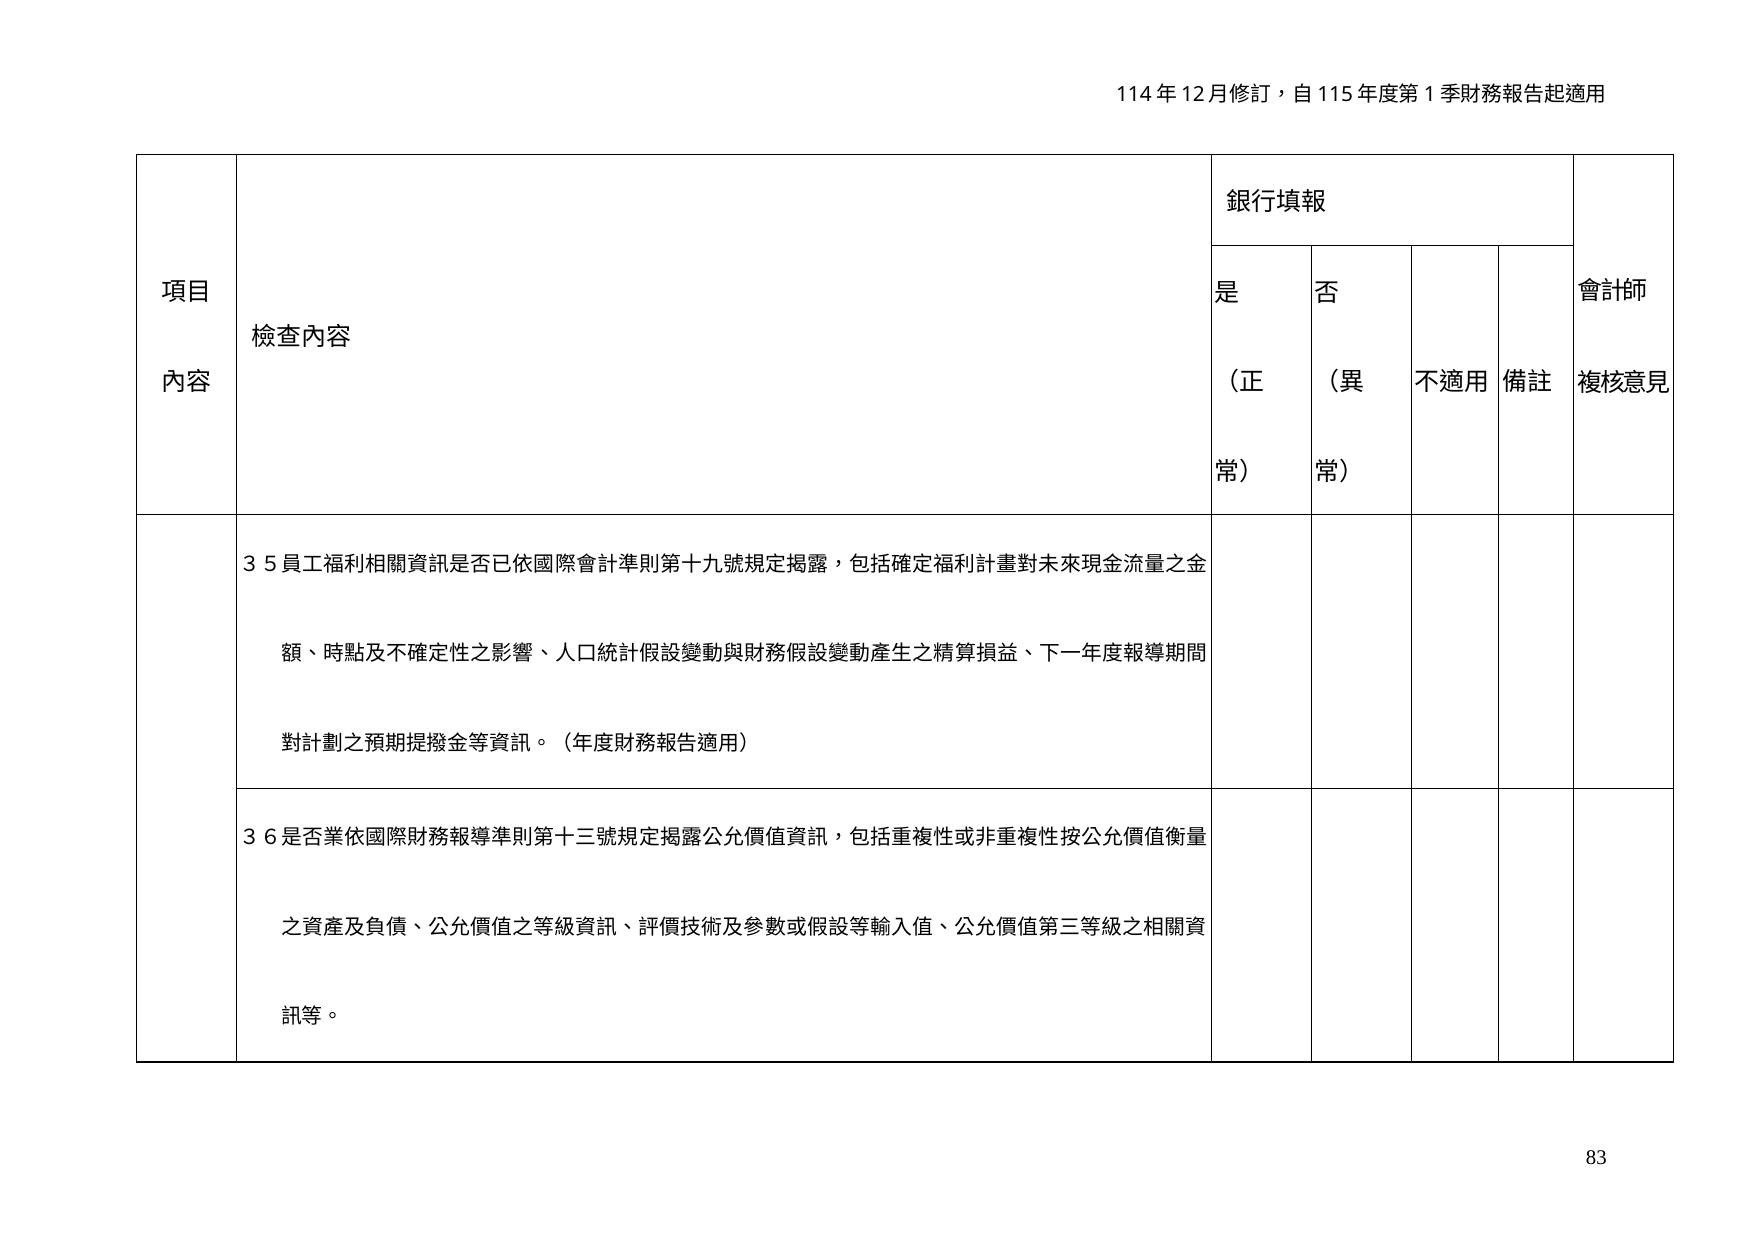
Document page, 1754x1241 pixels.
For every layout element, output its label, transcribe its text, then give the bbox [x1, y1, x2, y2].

table_cell [1312, 789, 1411, 1061]
table_cell [1212, 789, 1311, 1061]
table_header 項目 內容 [137, 155, 236, 514]
table_cell [1574, 515, 1673, 788]
table_cell [1499, 515, 1573, 788]
table_cell [1412, 515, 1498, 788]
table_header 會計師 複核意見 [1574, 155, 1673, 514]
table_cell 不適用 [1412, 246, 1498, 514]
table_header 檢查內容 [237, 155, 1211, 514]
table_header 銀行填報 [1212, 155, 1573, 244]
table_cell ３６是否業依國際財務報導準則第十三號規定揭露公允價值資訊，包括重複性或非重複性按公允價值衡量之資產及負債、公允價值之等級資訊、評價技術及參數或假設等輸入值、公允價值第三等級之相關資訊等。 [237, 789, 1211, 1061]
table_cell 否 （異常） [1312, 246, 1411, 514]
table_cell [1499, 789, 1573, 1061]
table_cell [1412, 789, 1498, 1061]
table_cell [1312, 515, 1411, 788]
table_cell 備註 [1499, 246, 1573, 514]
table_cell [1574, 789, 1673, 1061]
table_cell ３５員工福利相關資訊是否已依國際會計準則第十九號規定揭露，包括確定福利計畫對未來現金流量之金額、時點及不確定性之影響、人口統計假設變動與財務假設變動產生之精算損益、下一年度報導期間對計劃之預期提撥金等資訊。（年度財務報告適用） [237, 515, 1211, 788]
table_cell 是 （正常） [1212, 246, 1311, 514]
table_cell [1212, 515, 1311, 788]
